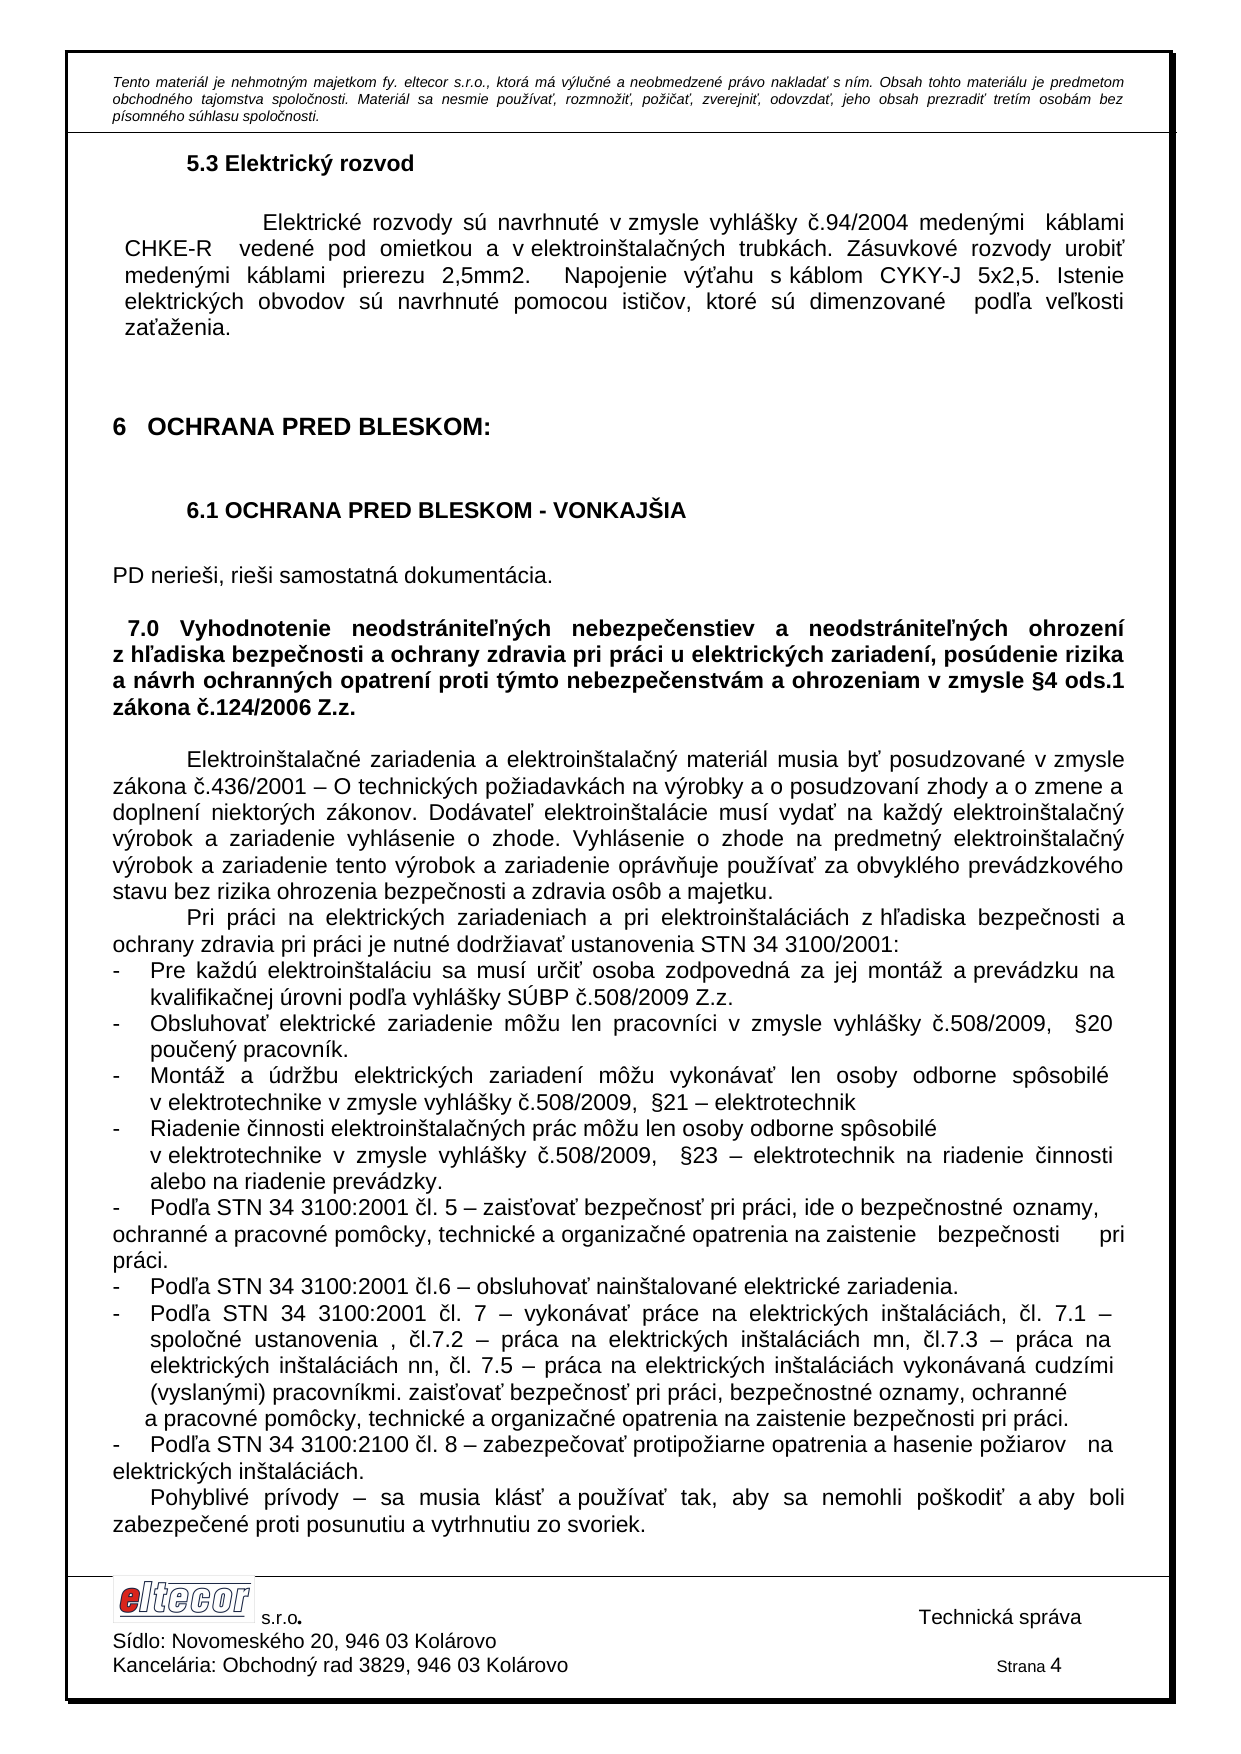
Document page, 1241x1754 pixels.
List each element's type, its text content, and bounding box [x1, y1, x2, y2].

list - Pre každú elektroinštaláciu sa musí určiť osoba zodpovedná za jej montáž a prevádzku na kvalifikačnej úrovni podľa vyhlášky SÚBP č.508/2009 Z.z. [112, 957, 1124, 1010]
list a pracovné pomôcky, technické a organizačné opatrenia na zaistenie bezpečnosti pri práci. [112, 1405, 1124, 1431]
list - Podľa STN 34 3100:2001 čl.6 – obsluhovať nainštalované elektrické zariadenia. [112, 1273, 1124, 1300]
text PD nerieši, rieši samostatná dokumentácia. [112, 562, 1124, 588]
text 7.0 Vyhodnotenie neodstrániteľných nebezpečenstiev a neodstrániteľných ohrození z hľadiska bezpečnosti a ochrany zdravia pri práci u elektrických zariadení, posúdenie rizika a návrh ochranných opatrení proti týmto nebezpečenstvám a ohrozeniam v zmysle §4 ods.1 zákona č.124/2006 Z.z. [112, 614, 1124, 720]
text Elektrické rozvody sú navrhnuté v zmysle vyhlášky č.94/2004 medenými káblami CHKE-R vedené pod omietkou a v elektroinštalačných trubkách. Zásuvkové rozvody urobiť medenými káblami prierezu 2,5mm2. Napojenie výťahu s káblom CYKY-J 5x2,5. Istenie elektrických obvodov sú navrhnuté pomocou ističov, ktoré sú dimenzované podľa veľkosti zaťaženia. [124, 209, 1124, 341]
text 6.1 OCHRANA PRED BLESKOM - VONKAJŠIA [112, 497, 1124, 523]
list - Podľa STN 34 3100:2001 čl. 5 – zaisťovať bezpečnosť pri práci, ide o bezpečnostné oznamy, ochranné a pracovné pomôcky, technické a organizačné opatrenia na zaistenie bezpečnosti pri práci. [112, 1194, 1124, 1273]
picture [112, 1574, 256, 1624]
list - Montáž a údržbu elektrických zariadení môžu vykonávať len osoby odborne spôsobilé v elektrotechnike v zmysle vyhlášky č.508/2009, §21 – elektrotechnik [112, 1062, 1124, 1115]
text 6 ochrana pred bleskom: [112, 412, 1124, 441]
list - Obsluhovať elektrické zariadenie môžu len pracovníci v zmysle vyhlášky č.508/2009, §20 poučený pracovník. [112, 1010, 1124, 1062]
list - Podľa STN 34 3100:2100 čl. 8 – zabezpečovať protipožiarne opatrenia a hasenie požiarov na elektrických inštaláciách. [112, 1431, 1124, 1484]
text 5.3 Elektrický rozvod [112, 150, 1124, 176]
list - Podľa STN 34 3100:2001 čl. 7 – vykonávať práce na elektrických inštaláciách, čl. 7.1 – spoločné ustanovenia , čl.7.2 – práca na elektrických inštaláciách mn, čl.7.3 – práca na elektrických inštaláciách nn, čl. 7.5 – práca na elektrických inštaláciách vykonávaná cudzími (vyslanými) pracovníkmi. zaisťovať bezpečnosť pri práci, bezpečnostné oznamy, ochranné [112, 1300, 1124, 1405]
text Pri práci na elektrických zariadeniach a pri elektroinštaláciách z hľadiska bezpečnosti a ochrany zdravia pri práci je nutné dodržiavať ustanovenia STN 34 3100/2001: [112, 904, 1124, 957]
text Pohyblivé prívody – sa musia klásť a používať tak, aby sa nemohli poškodiť a aby boli zabezpečené proti posunutiu a vytrhnutiu zo svoriek. [112, 1484, 1124, 1537]
text Elektroinštalačné zariadenia a elektroinštalačný materiál musia byť posudzované v zmysle zákona č.436/2001 – O technických požiadavkách na výrobky a o posudzovaní zhody a o zmene a doplnení niektorých zákonov. Dodávateľ elektroinštalácie musí vydať na každý elektroinštalačný výrobok a zariadenie vyhlásenie o zhode. Vyhlásenie o zhode na predmetný elektroinštalačný výrobok a zariadenie tento výrobok a zariadenie oprávňuje používať za obvyklého prevádzkového stavu bez rizika ohrozenia bezpečnosti a zdravia osôb a majetku. [112, 746, 1124, 904]
list - Riadenie činnosti elektroinštalačných prác môžu len osoby odborne spôsobilé v elektrotechnike v zmysle vyhlášky č.508/2009, §23 – elektrotechnik na riadenie činnosti alebo na riadenie prevádzky. [112, 1115, 1124, 1194]
